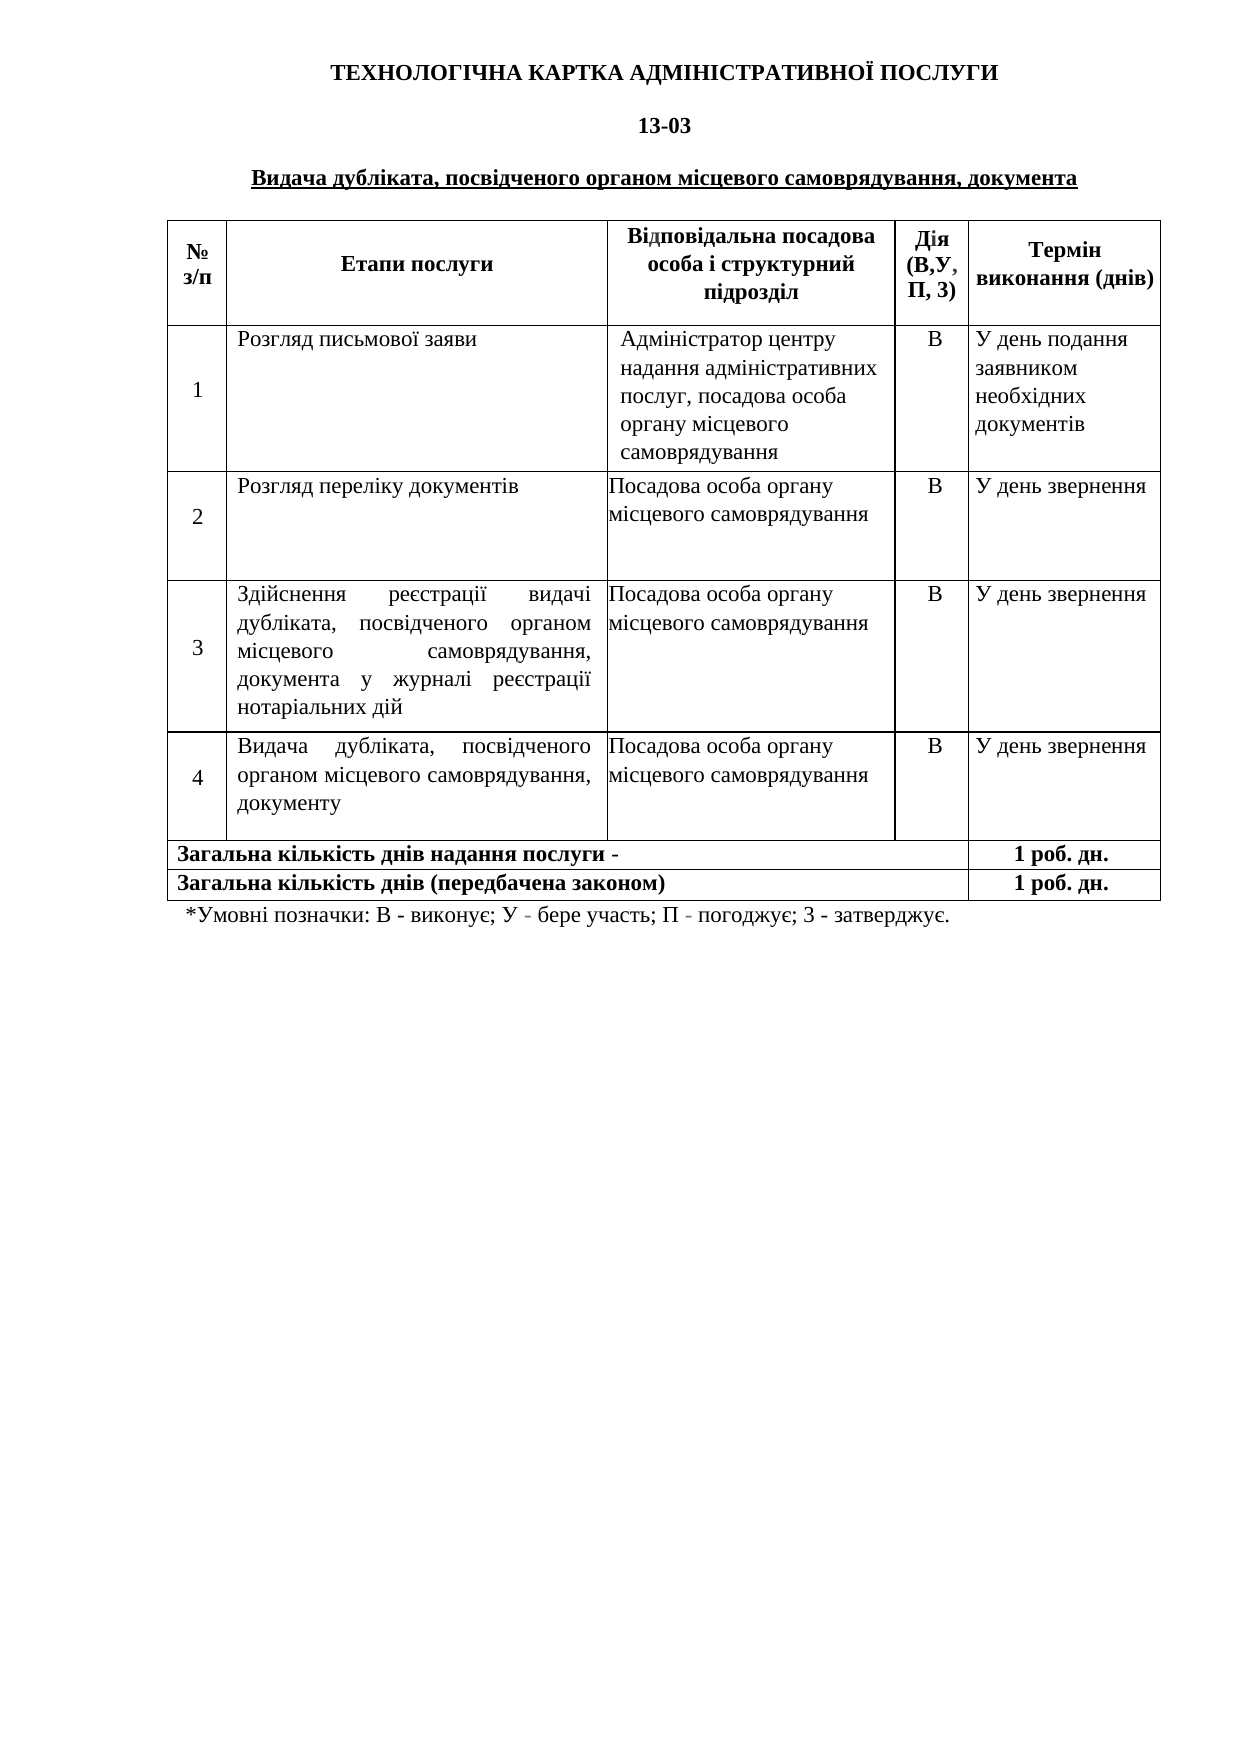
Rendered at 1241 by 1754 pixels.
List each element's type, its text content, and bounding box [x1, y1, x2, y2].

table_cell У день звернення [969, 733, 1160, 839]
table_cell Розгляд переліку документів [227, 472, 607, 579]
table_header № з/п [168, 221, 226, 324]
table_cell Посадова особа органу місцевого самоврядування [608, 472, 894, 579]
table_header Етапи послуги [227, 221, 607, 324]
table_cell Загальна кількість днів (передбачена законом) [168, 870, 968, 900]
table_header Відповідальна посадова особа і структурний підрозділ [608, 221, 894, 324]
table_cell Адміністратор центру надання адміністративних послуг, посадова особа органу місцевого самоврядування [608, 326, 894, 471]
table_cell Посадова особа органу місцевого самоврядування [608, 733, 894, 839]
table_cell 1 роб. дн. [969, 841, 1160, 868]
table_cell У день подання заявником необхідних документів [969, 326, 1160, 471]
table_cell У день звернення [969, 581, 1160, 731]
table_header Дія (В,У, П, 3) [896, 221, 968, 324]
table_cell 4 [168, 733, 226, 839]
table_cell Посадова особа органу місцевого самоврядування [608, 581, 894, 731]
table_cell Загальна кількість днів надання послуги - [168, 841, 968, 868]
table_cell 1 роб. дн. [969, 870, 1160, 900]
text ТЕХНОЛОГІЧНА КАРТКА АДМІНІСТРАТИВНОЇ ПОСЛУГИ [177, 59, 1152, 85]
text *Умовні позначки: В - виконує; У - бере участь; П - погоджує; 3 - затверджує. [185, 901, 1152, 927]
table_cell 3 [168, 581, 226, 731]
table_cell Здійснення реєстрації видачі дубліката, посвідченого органом місцевого самоврядування, документа у журналі реєстрації нотаріальних дій [227, 581, 607, 731]
table_cell У день звернення [969, 472, 1160, 579]
table_cell В [896, 581, 968, 731]
table_cell 2 [168, 472, 226, 579]
table_cell В [896, 326, 968, 471]
table_cell В [896, 733, 968, 839]
text Видача дубліката, посвідченого органом місцевого самоврядування, документа [177, 164, 1152, 191]
table_cell Розгляд письмової заяви [227, 326, 607, 471]
table_cell Видача дубліката, посвідченого органом місцевого самоврядування, документу [227, 733, 607, 839]
table_cell В [896, 472, 968, 579]
table_cell 1 [168, 326, 226, 471]
text 13-03 [177, 112, 1152, 138]
table_header Термін виконання (днів) [969, 221, 1160, 324]
